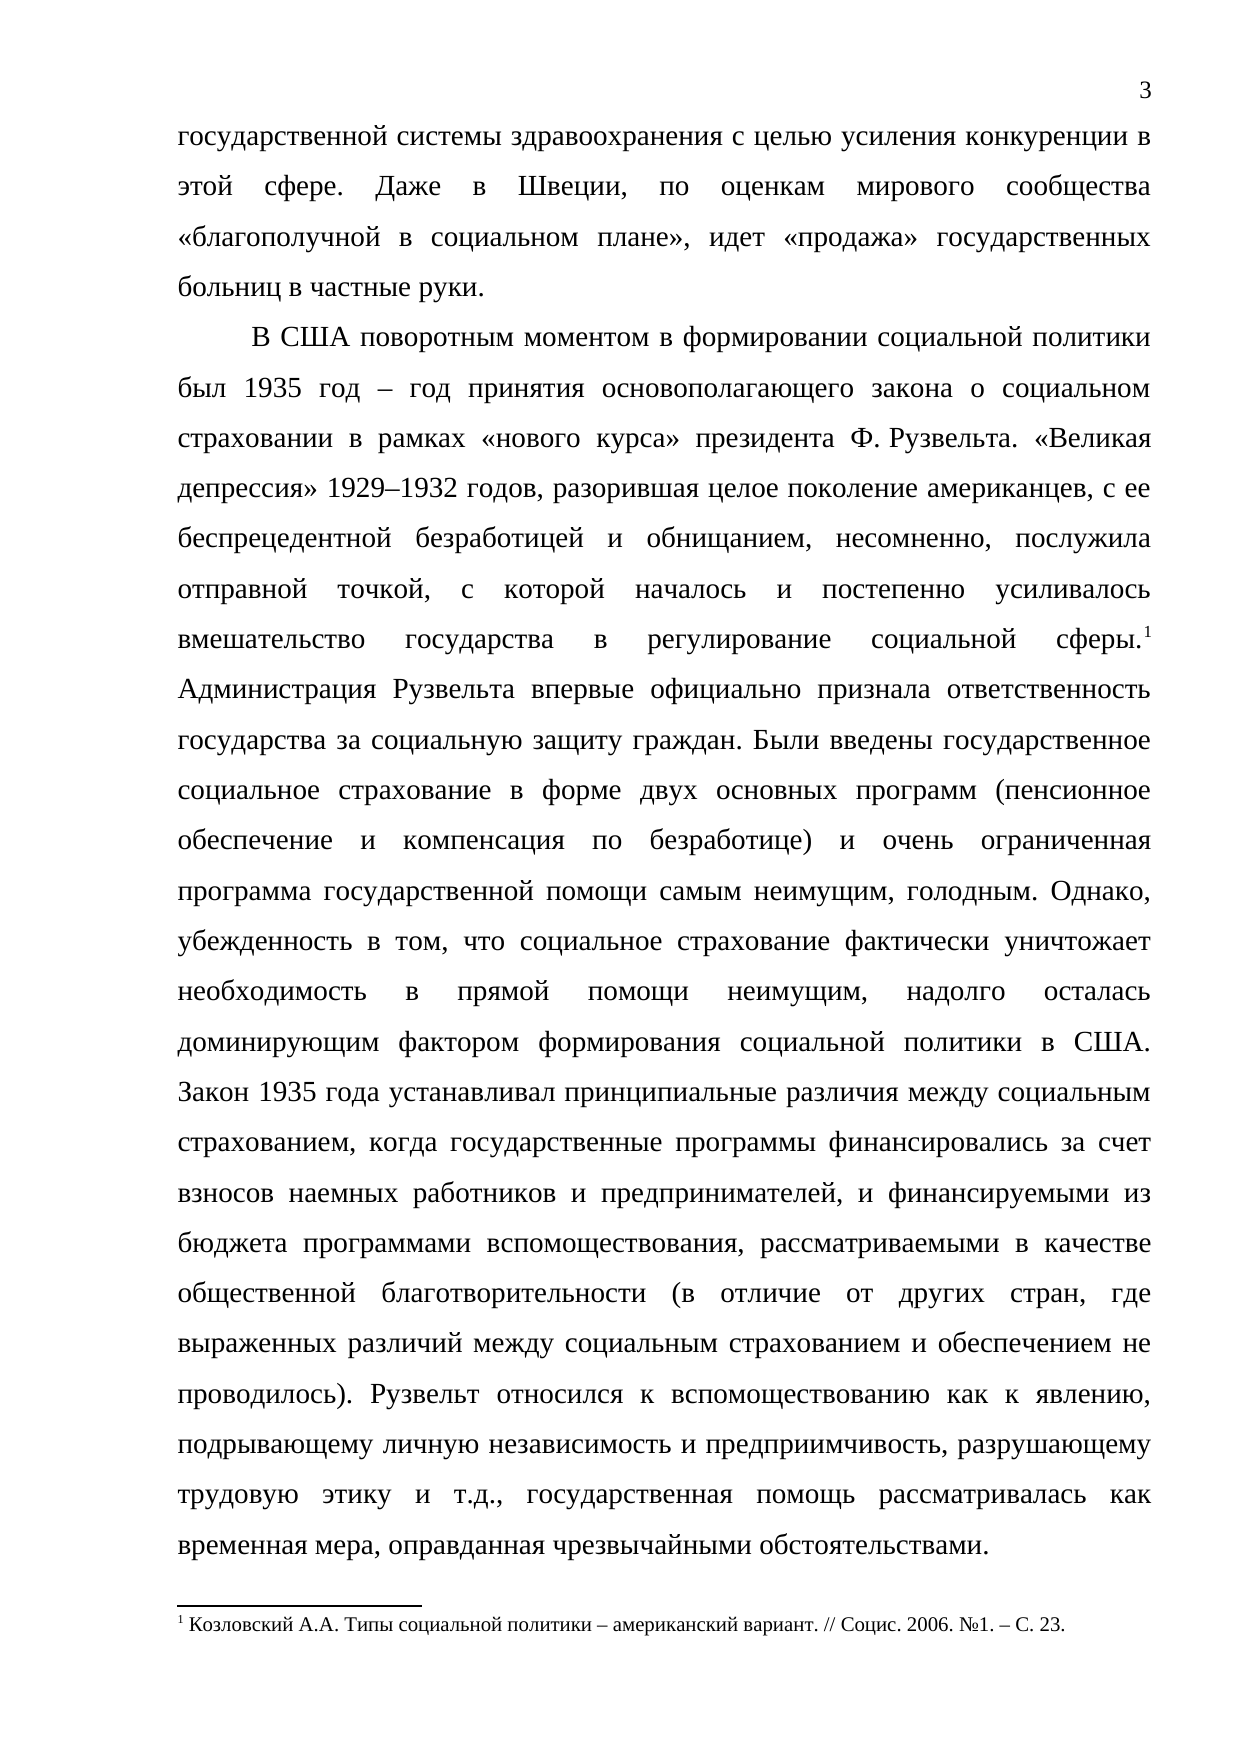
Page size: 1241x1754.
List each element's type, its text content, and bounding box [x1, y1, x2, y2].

text В США поворотным моментом в формировании социальной политики был 1935 год – год принятия основополагающего закона о социальном страховании в рамках «нового курса» президента Ф. Рузвельта. «Великая депрессия» 1929–1932 годов, разорившая целое поколение американцев, с ее беспрецедентной безработицей и обнищанием, несомненно, послужила отправной точкой, с которой началось и постепенно усиливалось вмешательство государства в регулирование социальной сферы. Администрация Рузвельта впервые официально признала ответственность государства за социальную защиту граждан. Были введены государственное социальное страхование в форме двух основных программ (пенсионное обеспечение и компенсация по безработице) и очень ограниченная программа государственной помощи самым неимущим, голодным. Однако, убежденность в том, что социальное страхование фактически уничтожает необходимость в прямой помощи неимущим, надолго осталась доминирующим фактором формирования социальной политики в США. Закон 1935 года устанавливал принципиальные различия между социальным страхованием, когда государственные программы финансировались за счет взносов наемных работников и предпринимателей, и финансируемыми из бюджета программами вспомоществования, рассматриваемыми в качестве общественной благотворительности (в отличие от других стран, где выраженных различий между социальным страхованием и обеспечением не проводилось). Рузвельт относился к вспомоществованию как к явлению, подрывающему личную независимость и предприимчивость, разрушающему трудовую этику и т.д., государственная помощь рассматривалась как временная мера, оправданная чрезвычайными обстоятельствами. [177, 319, 1152, 1560]
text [177, 118, 1152, 303]
